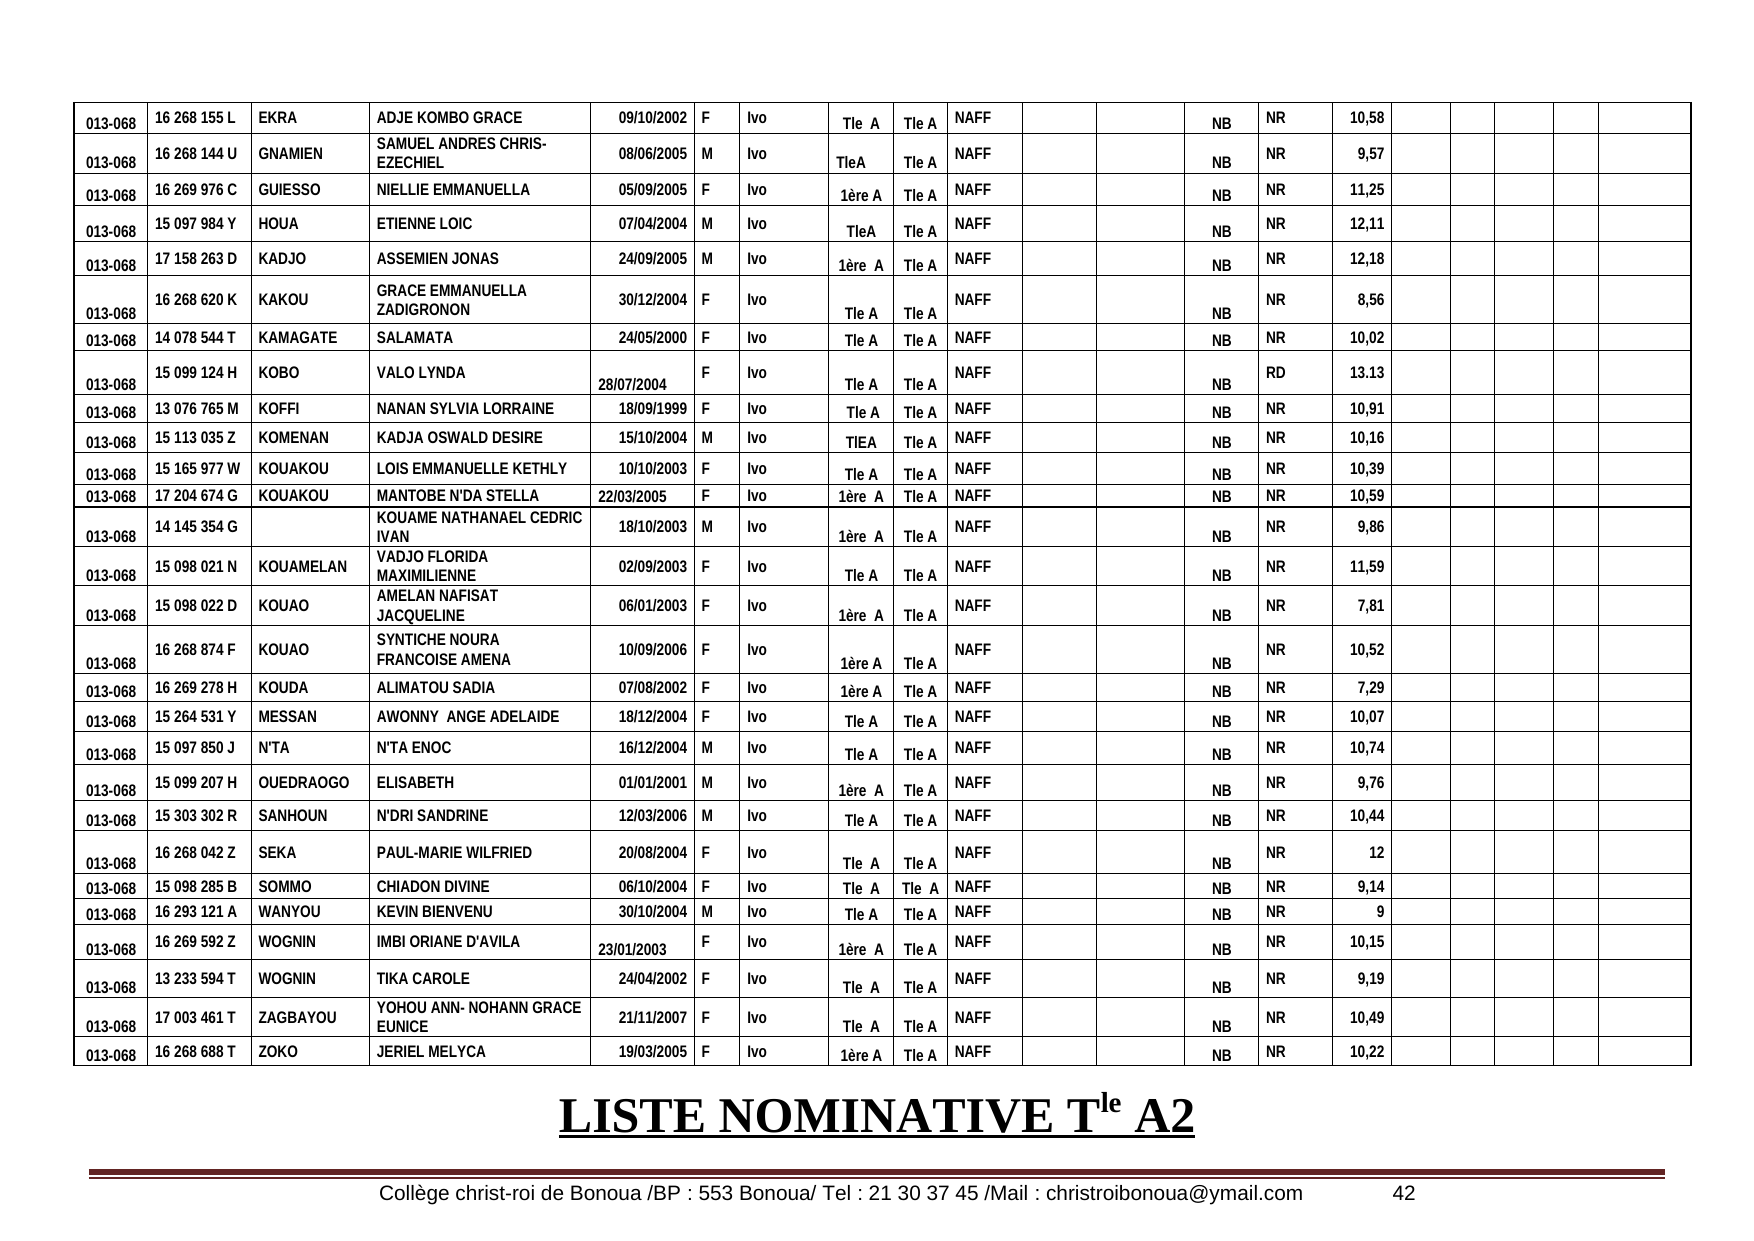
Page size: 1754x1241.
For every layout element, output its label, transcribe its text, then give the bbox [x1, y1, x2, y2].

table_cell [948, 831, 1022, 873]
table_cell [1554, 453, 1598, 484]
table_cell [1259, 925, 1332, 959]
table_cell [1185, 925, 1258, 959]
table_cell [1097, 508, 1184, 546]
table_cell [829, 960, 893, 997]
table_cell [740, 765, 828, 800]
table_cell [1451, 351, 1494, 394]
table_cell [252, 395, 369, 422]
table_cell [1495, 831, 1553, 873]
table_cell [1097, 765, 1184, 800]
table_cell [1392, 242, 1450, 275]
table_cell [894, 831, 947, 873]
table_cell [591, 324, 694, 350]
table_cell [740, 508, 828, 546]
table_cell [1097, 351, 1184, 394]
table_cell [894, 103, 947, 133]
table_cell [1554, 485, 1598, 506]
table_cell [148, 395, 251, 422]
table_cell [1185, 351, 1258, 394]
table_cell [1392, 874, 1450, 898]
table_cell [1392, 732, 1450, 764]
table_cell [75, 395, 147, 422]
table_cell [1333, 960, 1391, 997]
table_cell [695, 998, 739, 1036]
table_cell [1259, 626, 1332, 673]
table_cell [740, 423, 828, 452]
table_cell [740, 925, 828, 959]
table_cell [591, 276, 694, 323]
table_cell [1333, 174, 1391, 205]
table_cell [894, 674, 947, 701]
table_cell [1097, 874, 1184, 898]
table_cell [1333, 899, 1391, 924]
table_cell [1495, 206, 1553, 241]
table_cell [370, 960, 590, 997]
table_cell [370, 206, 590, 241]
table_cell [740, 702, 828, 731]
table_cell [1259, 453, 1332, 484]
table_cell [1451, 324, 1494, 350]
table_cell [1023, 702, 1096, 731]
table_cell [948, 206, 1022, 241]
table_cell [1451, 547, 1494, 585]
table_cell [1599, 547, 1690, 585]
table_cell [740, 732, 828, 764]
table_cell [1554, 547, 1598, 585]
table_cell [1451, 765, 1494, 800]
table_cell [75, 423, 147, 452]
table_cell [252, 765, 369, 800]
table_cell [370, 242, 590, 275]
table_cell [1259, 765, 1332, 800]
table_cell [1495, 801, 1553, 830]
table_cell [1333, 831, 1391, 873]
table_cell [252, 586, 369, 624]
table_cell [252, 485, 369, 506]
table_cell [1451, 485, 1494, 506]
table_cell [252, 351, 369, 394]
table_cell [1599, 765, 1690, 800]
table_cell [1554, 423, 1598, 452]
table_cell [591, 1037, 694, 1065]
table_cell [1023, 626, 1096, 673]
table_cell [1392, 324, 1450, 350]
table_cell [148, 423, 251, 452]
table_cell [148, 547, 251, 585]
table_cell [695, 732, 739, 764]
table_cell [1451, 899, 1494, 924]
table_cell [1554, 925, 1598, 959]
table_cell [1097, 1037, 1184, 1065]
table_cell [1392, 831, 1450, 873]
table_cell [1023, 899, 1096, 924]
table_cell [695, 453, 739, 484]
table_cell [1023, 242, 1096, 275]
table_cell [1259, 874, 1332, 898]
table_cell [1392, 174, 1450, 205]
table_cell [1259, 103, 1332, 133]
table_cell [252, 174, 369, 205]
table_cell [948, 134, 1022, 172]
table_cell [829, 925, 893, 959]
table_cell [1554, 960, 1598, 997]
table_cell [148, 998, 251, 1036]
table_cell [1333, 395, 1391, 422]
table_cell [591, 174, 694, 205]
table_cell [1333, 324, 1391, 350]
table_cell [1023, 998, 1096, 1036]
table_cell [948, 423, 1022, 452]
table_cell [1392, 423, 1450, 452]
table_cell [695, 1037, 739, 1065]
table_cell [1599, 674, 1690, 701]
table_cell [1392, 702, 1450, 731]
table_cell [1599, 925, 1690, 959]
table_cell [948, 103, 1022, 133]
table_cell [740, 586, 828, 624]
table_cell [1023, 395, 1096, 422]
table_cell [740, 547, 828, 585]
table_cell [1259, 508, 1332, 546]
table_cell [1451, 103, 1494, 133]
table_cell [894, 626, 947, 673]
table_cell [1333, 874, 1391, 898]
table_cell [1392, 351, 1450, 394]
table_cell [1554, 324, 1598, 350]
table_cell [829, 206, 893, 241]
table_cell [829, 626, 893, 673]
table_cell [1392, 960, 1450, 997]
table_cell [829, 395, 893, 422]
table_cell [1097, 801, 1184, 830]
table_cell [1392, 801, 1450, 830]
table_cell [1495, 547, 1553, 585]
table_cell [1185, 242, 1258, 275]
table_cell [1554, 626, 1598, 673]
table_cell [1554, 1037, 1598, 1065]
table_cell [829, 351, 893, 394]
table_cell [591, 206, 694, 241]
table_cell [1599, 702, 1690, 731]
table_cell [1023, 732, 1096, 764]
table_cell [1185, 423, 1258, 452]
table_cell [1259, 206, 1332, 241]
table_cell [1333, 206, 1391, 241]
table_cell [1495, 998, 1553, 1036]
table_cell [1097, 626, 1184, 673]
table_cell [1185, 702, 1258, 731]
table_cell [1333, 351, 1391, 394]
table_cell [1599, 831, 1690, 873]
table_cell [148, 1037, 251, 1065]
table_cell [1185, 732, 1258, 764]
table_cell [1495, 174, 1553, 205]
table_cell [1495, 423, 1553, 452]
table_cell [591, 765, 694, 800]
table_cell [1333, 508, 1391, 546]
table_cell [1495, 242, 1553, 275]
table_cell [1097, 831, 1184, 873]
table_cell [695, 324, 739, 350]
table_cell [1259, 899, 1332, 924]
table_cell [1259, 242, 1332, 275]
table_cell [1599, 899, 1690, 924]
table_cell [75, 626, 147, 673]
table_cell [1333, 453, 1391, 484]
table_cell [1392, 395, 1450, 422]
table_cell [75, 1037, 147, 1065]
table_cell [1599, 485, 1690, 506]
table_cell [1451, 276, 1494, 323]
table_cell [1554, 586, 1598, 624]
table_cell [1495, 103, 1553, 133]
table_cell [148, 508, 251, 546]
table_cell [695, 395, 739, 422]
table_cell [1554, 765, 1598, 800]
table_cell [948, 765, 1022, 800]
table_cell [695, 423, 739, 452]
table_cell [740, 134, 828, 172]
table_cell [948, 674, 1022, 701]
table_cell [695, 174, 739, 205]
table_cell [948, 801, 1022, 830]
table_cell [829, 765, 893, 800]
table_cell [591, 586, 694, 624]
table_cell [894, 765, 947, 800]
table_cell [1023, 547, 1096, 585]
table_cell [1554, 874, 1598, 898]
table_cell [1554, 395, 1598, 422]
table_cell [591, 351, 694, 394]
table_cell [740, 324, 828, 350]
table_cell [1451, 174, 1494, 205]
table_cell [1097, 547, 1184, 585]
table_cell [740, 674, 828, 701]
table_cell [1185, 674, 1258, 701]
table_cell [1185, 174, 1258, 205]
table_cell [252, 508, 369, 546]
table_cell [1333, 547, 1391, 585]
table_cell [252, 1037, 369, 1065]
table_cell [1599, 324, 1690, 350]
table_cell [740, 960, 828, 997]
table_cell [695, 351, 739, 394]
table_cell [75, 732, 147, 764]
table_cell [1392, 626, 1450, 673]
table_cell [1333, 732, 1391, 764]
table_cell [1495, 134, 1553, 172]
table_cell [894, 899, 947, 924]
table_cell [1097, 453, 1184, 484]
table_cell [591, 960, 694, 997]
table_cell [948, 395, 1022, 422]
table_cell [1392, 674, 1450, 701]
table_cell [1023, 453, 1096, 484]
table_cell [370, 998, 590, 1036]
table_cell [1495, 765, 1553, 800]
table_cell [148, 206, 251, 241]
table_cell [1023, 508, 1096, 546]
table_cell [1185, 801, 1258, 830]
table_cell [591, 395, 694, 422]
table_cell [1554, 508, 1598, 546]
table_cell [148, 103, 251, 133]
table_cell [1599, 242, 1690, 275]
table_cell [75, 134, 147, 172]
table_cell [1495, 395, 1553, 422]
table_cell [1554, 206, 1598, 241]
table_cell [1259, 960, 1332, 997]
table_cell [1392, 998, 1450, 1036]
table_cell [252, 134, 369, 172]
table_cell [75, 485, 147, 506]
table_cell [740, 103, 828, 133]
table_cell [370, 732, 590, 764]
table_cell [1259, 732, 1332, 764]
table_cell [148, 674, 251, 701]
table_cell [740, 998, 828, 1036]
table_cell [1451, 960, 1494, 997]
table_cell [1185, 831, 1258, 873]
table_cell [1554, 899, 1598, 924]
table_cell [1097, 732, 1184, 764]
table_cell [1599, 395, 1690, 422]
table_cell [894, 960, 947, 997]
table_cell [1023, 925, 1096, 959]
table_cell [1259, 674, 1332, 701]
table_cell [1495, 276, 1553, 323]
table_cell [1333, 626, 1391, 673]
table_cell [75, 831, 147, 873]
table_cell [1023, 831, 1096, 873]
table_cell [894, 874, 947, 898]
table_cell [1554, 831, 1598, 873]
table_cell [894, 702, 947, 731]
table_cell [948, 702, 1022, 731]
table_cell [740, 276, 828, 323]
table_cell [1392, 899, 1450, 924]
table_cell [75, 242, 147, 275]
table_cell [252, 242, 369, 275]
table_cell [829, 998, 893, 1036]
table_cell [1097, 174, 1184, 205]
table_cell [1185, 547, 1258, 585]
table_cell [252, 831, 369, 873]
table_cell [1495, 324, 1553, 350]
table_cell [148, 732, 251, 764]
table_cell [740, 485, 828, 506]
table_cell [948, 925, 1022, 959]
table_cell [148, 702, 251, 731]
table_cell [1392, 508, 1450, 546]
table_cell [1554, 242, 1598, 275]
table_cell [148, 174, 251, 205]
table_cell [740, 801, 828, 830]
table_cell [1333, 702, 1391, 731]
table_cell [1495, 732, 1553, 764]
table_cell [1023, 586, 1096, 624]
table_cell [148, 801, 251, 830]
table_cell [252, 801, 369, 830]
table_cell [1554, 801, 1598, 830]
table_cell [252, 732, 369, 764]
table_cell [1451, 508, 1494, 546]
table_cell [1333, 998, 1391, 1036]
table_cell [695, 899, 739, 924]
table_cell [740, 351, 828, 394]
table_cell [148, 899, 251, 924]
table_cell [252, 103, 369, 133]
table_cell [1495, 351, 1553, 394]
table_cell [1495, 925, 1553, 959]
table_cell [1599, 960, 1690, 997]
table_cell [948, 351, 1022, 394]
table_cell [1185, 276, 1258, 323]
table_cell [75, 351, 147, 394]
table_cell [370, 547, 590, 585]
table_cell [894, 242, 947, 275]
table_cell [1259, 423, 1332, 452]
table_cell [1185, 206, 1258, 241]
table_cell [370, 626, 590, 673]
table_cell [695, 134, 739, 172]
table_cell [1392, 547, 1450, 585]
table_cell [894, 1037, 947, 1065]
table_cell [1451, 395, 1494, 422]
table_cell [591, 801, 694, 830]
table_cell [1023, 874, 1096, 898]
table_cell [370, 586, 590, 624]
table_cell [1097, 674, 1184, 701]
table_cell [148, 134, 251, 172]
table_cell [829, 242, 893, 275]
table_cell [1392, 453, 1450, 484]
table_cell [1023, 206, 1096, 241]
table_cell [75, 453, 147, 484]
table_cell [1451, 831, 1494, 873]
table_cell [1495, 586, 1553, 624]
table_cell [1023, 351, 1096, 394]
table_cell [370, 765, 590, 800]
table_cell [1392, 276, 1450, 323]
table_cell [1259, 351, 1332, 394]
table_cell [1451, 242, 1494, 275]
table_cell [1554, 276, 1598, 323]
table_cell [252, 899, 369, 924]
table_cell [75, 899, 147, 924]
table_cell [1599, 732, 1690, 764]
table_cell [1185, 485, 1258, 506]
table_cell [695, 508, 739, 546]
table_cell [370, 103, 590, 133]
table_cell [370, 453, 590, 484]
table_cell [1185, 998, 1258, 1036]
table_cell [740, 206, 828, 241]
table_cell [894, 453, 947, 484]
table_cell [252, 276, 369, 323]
text LISTE NOMINATIVE Tle A2 [89, 1085, 1665, 1143]
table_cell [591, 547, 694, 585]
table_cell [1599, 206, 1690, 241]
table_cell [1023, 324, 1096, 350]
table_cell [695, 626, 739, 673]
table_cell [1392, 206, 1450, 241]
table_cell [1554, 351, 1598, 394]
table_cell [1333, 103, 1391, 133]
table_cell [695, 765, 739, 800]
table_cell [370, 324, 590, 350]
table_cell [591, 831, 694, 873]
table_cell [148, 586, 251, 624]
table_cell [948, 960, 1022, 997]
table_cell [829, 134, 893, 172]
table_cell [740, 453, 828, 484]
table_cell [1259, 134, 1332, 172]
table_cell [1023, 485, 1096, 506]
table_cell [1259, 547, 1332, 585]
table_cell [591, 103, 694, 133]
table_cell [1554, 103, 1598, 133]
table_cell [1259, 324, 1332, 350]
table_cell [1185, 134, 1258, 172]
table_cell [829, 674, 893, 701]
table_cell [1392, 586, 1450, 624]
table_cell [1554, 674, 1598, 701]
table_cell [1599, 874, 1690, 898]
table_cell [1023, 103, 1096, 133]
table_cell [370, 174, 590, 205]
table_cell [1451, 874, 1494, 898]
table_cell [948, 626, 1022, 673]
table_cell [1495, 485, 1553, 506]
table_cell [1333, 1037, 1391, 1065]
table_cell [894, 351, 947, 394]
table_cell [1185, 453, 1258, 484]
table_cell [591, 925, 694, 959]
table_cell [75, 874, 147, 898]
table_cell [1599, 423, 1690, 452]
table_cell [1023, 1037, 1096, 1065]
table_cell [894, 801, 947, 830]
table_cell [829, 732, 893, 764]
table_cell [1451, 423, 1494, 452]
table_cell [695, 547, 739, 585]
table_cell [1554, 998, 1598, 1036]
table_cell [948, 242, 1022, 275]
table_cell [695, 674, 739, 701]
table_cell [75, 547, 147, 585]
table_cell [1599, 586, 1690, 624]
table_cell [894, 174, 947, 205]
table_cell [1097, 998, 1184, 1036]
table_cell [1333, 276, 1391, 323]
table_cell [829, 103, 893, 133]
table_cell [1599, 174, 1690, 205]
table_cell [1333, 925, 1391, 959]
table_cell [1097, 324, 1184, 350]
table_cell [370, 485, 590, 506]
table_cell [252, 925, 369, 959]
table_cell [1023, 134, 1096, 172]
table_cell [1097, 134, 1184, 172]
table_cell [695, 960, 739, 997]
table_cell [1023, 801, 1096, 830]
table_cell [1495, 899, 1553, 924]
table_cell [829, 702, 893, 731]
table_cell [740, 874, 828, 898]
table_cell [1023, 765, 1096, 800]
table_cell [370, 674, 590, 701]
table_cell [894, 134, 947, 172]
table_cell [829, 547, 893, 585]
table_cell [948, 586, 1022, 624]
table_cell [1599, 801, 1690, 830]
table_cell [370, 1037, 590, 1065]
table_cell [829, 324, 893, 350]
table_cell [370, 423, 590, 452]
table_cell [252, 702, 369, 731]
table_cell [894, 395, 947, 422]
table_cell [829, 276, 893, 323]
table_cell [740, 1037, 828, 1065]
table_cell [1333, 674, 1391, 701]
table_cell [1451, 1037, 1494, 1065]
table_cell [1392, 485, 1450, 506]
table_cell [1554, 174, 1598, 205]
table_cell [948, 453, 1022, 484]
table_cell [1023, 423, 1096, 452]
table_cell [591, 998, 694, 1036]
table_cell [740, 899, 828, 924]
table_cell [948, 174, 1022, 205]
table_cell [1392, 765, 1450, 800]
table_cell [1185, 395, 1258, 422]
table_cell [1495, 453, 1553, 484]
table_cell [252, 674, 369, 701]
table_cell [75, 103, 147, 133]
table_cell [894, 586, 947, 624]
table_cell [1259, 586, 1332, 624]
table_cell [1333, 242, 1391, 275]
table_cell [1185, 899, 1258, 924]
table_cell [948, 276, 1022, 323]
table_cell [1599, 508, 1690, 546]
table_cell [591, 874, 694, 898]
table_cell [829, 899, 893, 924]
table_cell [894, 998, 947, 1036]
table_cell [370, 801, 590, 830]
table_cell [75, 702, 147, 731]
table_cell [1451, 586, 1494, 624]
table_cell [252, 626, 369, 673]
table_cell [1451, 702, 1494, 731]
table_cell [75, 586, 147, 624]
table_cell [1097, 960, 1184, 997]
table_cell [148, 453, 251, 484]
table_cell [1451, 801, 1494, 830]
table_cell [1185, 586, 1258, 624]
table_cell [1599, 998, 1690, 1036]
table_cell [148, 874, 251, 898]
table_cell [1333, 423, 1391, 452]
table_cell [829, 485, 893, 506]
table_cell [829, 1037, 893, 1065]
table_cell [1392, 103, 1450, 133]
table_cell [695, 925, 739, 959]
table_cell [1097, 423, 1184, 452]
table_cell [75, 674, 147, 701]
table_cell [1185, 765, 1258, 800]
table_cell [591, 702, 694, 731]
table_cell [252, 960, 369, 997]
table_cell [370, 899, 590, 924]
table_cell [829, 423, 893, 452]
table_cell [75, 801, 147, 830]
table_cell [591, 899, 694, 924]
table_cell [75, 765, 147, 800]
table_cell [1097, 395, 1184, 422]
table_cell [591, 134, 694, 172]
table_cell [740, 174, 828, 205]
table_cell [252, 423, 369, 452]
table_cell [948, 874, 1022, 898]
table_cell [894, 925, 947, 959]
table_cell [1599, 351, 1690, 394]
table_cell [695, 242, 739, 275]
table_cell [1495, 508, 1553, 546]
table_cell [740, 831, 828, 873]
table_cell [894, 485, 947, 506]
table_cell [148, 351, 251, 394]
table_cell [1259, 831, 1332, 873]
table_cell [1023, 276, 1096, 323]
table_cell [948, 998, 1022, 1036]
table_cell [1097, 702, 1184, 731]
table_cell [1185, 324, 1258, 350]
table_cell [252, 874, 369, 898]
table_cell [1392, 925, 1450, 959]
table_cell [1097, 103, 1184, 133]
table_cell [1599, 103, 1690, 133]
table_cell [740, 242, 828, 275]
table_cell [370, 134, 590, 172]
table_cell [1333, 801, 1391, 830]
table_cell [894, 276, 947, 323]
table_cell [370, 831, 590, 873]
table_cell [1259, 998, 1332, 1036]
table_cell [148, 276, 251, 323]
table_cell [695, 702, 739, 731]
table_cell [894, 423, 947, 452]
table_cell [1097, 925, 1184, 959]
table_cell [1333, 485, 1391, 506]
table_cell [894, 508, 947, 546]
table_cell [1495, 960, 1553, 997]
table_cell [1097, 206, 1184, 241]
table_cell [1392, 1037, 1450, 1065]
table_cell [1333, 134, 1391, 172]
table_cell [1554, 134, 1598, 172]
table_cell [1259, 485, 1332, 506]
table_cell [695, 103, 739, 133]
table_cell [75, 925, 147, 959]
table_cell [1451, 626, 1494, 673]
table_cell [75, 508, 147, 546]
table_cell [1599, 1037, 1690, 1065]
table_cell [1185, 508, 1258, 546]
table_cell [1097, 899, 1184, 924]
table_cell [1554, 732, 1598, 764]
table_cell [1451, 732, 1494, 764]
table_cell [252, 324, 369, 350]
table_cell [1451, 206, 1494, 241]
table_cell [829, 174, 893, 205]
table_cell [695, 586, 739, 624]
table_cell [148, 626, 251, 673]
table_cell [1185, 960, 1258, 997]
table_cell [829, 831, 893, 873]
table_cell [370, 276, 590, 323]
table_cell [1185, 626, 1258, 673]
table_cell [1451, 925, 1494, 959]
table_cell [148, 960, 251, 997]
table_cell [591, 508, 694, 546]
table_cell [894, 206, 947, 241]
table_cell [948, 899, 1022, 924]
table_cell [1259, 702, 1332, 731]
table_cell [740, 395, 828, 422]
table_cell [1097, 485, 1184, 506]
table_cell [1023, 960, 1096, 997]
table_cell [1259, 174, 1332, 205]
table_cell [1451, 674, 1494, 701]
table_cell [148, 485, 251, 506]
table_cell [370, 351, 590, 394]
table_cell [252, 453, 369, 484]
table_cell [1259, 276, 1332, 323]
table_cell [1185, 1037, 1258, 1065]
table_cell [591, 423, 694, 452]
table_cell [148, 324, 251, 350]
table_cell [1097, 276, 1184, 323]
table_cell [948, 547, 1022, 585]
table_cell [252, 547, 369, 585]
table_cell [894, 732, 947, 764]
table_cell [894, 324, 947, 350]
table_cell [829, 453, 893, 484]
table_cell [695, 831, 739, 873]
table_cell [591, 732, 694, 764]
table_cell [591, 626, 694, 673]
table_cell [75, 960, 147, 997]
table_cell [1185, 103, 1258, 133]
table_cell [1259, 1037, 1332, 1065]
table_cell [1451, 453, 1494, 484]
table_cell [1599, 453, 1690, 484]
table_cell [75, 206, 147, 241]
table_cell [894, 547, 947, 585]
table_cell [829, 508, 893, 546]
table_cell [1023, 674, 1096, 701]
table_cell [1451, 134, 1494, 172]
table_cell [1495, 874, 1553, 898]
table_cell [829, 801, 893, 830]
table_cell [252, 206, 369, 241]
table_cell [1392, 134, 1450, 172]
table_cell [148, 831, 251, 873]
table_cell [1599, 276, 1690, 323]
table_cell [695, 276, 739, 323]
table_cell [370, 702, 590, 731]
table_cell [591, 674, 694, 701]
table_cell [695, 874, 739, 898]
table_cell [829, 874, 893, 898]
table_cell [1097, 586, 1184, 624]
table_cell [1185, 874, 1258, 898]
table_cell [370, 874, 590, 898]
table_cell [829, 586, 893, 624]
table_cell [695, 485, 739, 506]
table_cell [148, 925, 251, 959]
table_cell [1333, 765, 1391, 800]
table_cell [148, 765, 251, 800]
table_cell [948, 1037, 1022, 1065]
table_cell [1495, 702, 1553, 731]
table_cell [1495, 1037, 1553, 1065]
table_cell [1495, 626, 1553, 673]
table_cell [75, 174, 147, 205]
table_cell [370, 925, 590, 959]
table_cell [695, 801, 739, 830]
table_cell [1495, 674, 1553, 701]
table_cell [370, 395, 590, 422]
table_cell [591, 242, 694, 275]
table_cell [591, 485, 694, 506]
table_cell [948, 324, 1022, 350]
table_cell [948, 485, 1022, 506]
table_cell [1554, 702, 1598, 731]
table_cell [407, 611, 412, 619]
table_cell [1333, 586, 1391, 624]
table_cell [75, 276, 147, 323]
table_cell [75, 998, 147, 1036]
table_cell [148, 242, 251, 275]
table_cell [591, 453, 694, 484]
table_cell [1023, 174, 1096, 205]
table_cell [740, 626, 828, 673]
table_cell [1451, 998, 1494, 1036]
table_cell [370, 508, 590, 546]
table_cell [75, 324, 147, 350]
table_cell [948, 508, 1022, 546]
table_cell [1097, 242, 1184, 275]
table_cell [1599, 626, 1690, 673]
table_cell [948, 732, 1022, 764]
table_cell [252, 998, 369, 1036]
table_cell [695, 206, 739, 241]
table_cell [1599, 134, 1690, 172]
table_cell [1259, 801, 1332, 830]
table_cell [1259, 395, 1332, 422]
